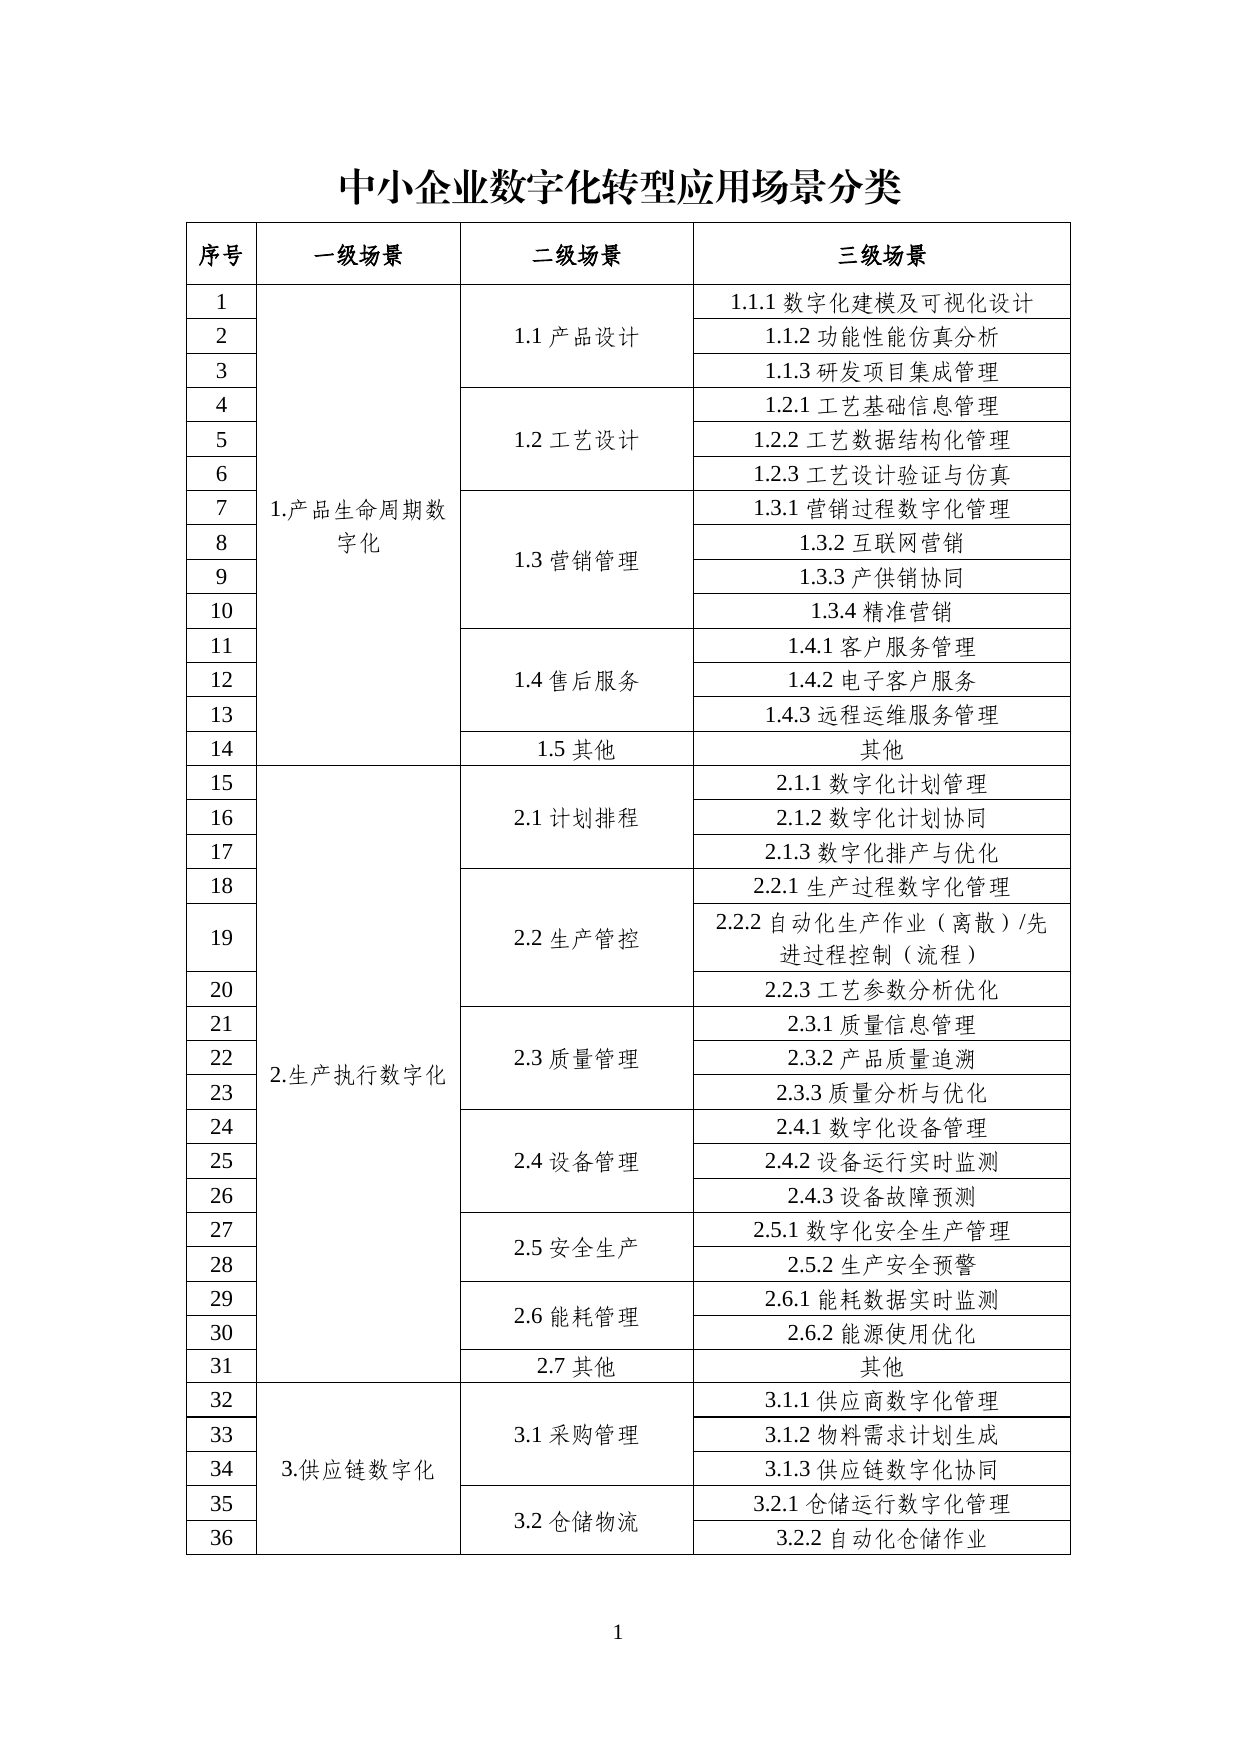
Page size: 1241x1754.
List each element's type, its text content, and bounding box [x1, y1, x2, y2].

table_header 序号 [187, 223, 256, 284]
table_cell 2.2 生产管控 [461, 869, 693, 1006]
table_cell 1.1.3 研发项目集成管理 [694, 354, 1070, 387]
table_cell 2.3.3 质量分析与优化 [694, 1075, 1070, 1109]
table_cell 2.5 安全生产 [461, 1213, 693, 1281]
table_cell 14 [187, 732, 256, 765]
table_cell 36 [187, 1521, 256, 1554]
table_cell 5 [187, 422, 256, 456]
table_cell 3.1.3 供应链数字化协同 [694, 1452, 1070, 1485]
table_cell 2.7 其他 [461, 1350, 693, 1382]
table_cell 9 [187, 560, 256, 593]
table_cell 1.4.2 电子客户服务 [694, 663, 1070, 696]
table_cell 2.4.1 数字化设备管理 [694, 1110, 1070, 1143]
table_cell 10 [187, 594, 256, 627]
table_cell 27 [187, 1213, 256, 1246]
table_cell 1.4.1 客户服务管理 [694, 629, 1070, 662]
table_cell 3.2.2 自动化仓储作业 [694, 1521, 1070, 1554]
table_cell 31 [187, 1350, 256, 1382]
table_cell 4 [187, 388, 256, 421]
table_cell 2.3 质量管理 [461, 1007, 693, 1109]
table_cell 2.1.3 数字化排产与优化 [694, 835, 1070, 868]
text 中小企业数字化转型应用场景分类 [187, 157, 1053, 222]
table_cell 1.2.3 工艺设计验证与仿真 [694, 457, 1070, 490]
table_cell 34 [187, 1452, 256, 1485]
table_cell 2.3.1 质量信息管理 [694, 1007, 1070, 1040]
table_cell 20 [187, 972, 256, 1006]
table_cell 其他 [694, 732, 1070, 765]
table_cell 2.2.3 工艺参数分析优化 [694, 972, 1070, 1006]
table_cell 8 [187, 525, 256, 559]
table_cell 1.3 营销管理 [461, 491, 693, 627]
table_cell 25 [187, 1144, 256, 1177]
table_cell 1.2.2 工艺数据结构化管理 [694, 422, 1070, 456]
table_cell 1 [187, 285, 256, 318]
table_header 二级场景 [461, 223, 693, 284]
table_cell 11 [187, 629, 256, 662]
table_cell 22 [187, 1041, 256, 1074]
table_cell 13 [187, 697, 256, 731]
table_cell 3.1 采购管理 [461, 1383, 693, 1485]
table_cell 19 [187, 904, 256, 971]
table_cell 1.2.1 工艺基础信息管理 [694, 388, 1070, 421]
table_cell 30 [187, 1316, 256, 1348]
table_cell 2.6 能耗管理 [461, 1282, 693, 1348]
table_header 三级场景 [694, 223, 1070, 284]
table_cell 2.生产执行数字化 [257, 766, 460, 1382]
table_cell 2.1.2 数字化计划协同 [694, 800, 1070, 834]
table_cell 1.4.3 远程运维服务管理 [694, 697, 1070, 731]
table_cell 17 [187, 835, 256, 868]
table_cell 3 [187, 354, 256, 387]
table_cell 1.产品生命周期数字化 [257, 285, 460, 765]
table_cell 7 [187, 491, 256, 524]
table_cell 1.1.2 功能性能仿真分析 [694, 319, 1070, 352]
table_cell 21 [187, 1007, 256, 1040]
table_cell 1.5 其他 [461, 732, 693, 765]
table_cell 3.供应链数字化 [257, 1383, 460, 1554]
table_cell 29 [187, 1282, 256, 1315]
table_cell 3.2 仓储物流 [461, 1486, 693, 1554]
table_cell 2.6.1 能耗数据实时监测 [694, 1282, 1070, 1315]
table_cell 3.1.2 物料需求计划生成 [694, 1418, 1070, 1451]
table_cell 2.2.2 自动化生产作业（离散）/先进过程控制（流程） [694, 904, 1070, 971]
table_cell 23 [187, 1075, 256, 1109]
table_cell 1.2 工艺设计 [461, 388, 693, 490]
table_cell 33 [187, 1418, 256, 1451]
table_cell 15 [187, 766, 256, 799]
table_cell 18 [187, 869, 256, 902]
table_cell 2.1 计划排程 [461, 766, 693, 868]
table_cell 2.4.3 设备故障预测 [694, 1179, 1070, 1212]
table_cell 32 [187, 1383, 256, 1416]
table_cell 6 [187, 457, 256, 490]
table_cell 2 [187, 319, 256, 352]
table_header 一级场景 [257, 223, 460, 284]
table_cell 1.3.2 互联网营销 [694, 525, 1070, 559]
table_cell 1.4 售后服务 [461, 629, 693, 731]
table_cell 3.2.1 仓储运行数字化管理 [694, 1486, 1070, 1519]
table_cell 3.1.1 供应商数字化管理 [694, 1383, 1070, 1416]
table_cell 其他 [694, 1350, 1070, 1382]
table_cell 2.5.2 生产安全预警 [694, 1247, 1070, 1281]
table_cell 1.3.1 营销过程数字化管理 [694, 491, 1070, 524]
table_cell 2.1.1 数字化计划管理 [694, 766, 1070, 799]
table_cell 1.3.4 精准营销 [694, 594, 1070, 627]
table_cell 1.1 产品设计 [461, 285, 693, 387]
table_cell 1.3.3 产供销协同 [694, 560, 1070, 593]
table_cell 2.5.1 数字化安全生产管理 [694, 1213, 1070, 1246]
table_cell 2.3.2 产品质量追溯 [694, 1041, 1070, 1074]
table_cell 16 [187, 800, 256, 834]
table_cell 24 [187, 1110, 256, 1143]
table_cell 2.4.2 设备运行实时监测 [694, 1144, 1070, 1177]
table_cell 28 [187, 1247, 256, 1281]
table_cell 2.2.1 生产过程数字化管理 [694, 869, 1070, 902]
table_cell 26 [187, 1179, 256, 1212]
table_cell 35 [187, 1486, 256, 1519]
table_cell 2.6.2 能源使用优化 [694, 1316, 1070, 1348]
table_cell 1.1.1 数字化建模及可视化设计 [694, 285, 1070, 318]
table_cell 12 [187, 663, 256, 696]
table_cell 2.4 设备管理 [461, 1110, 693, 1212]
